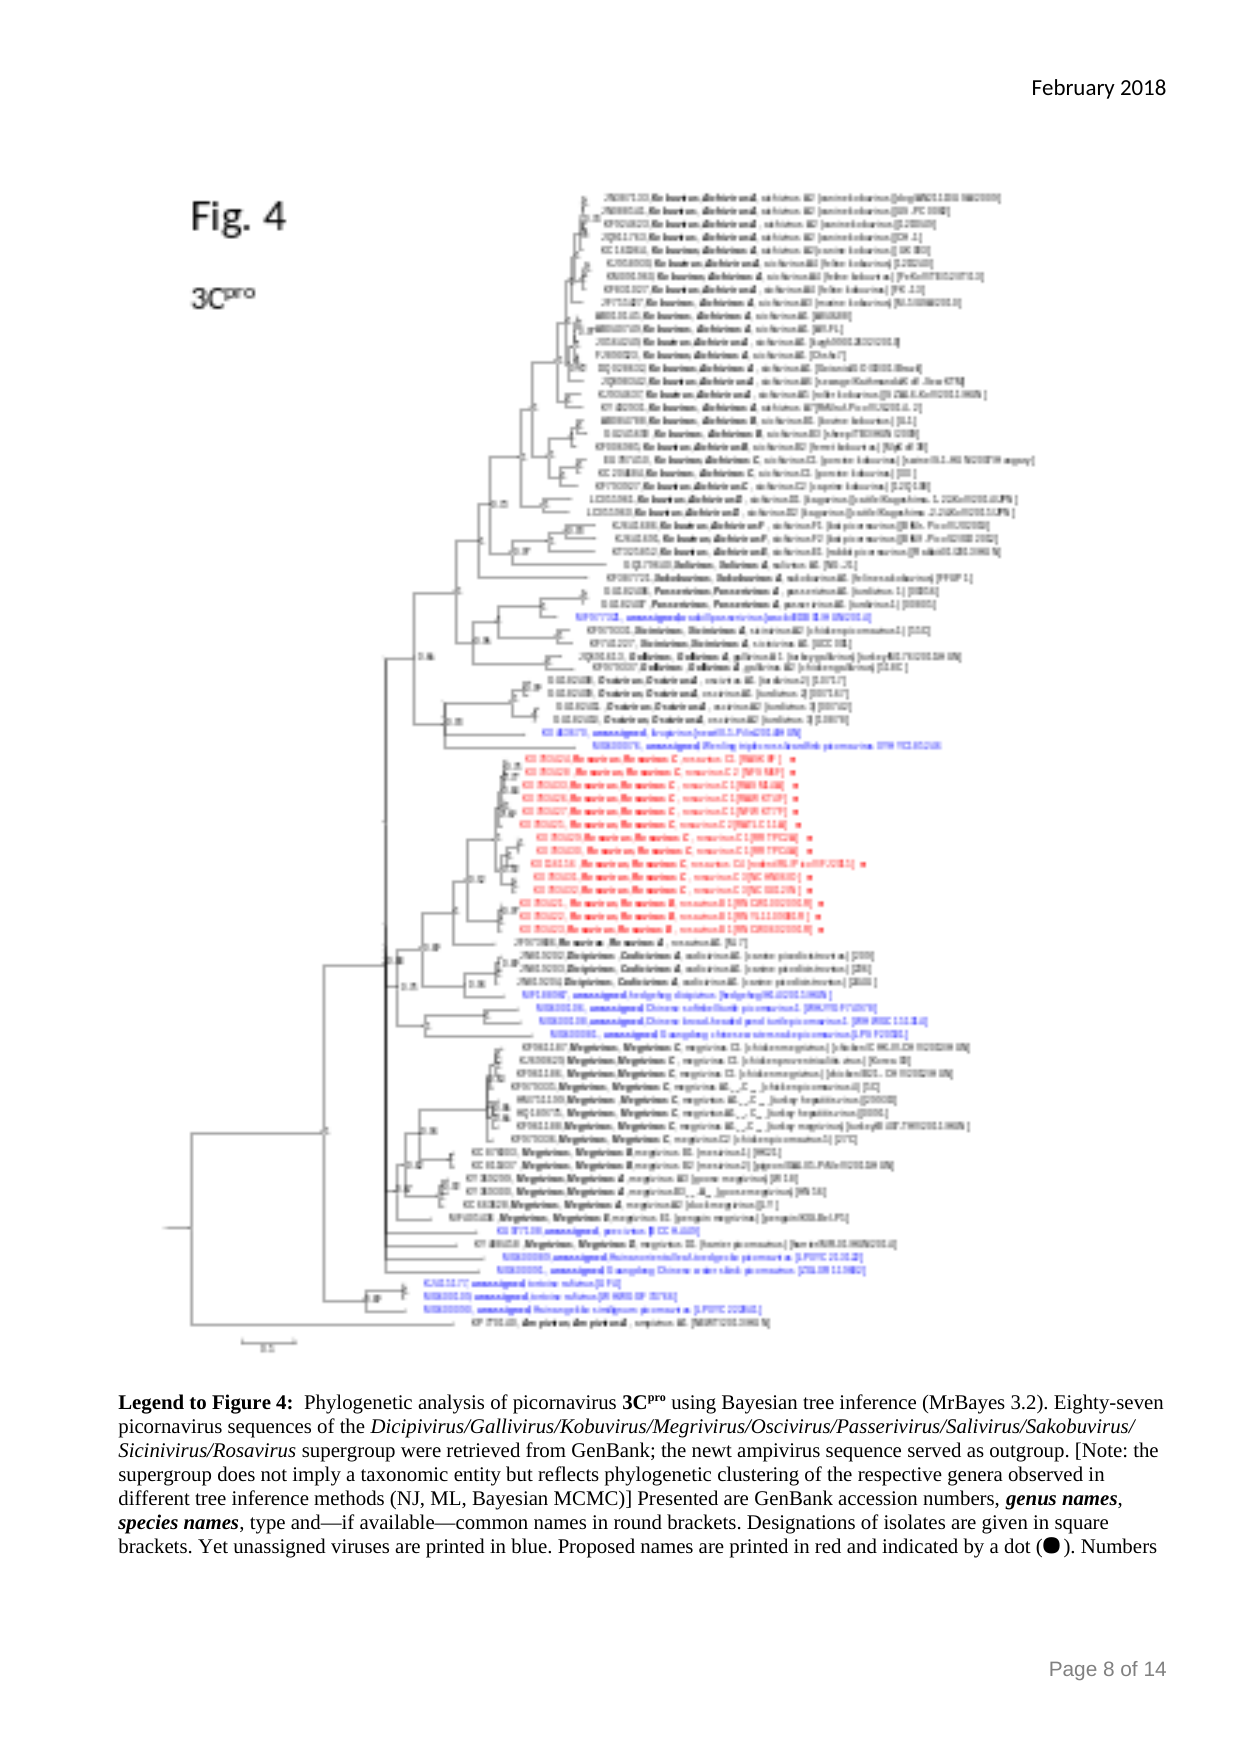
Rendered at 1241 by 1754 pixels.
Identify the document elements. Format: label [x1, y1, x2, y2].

text [118, 1390, 1166, 1558]
